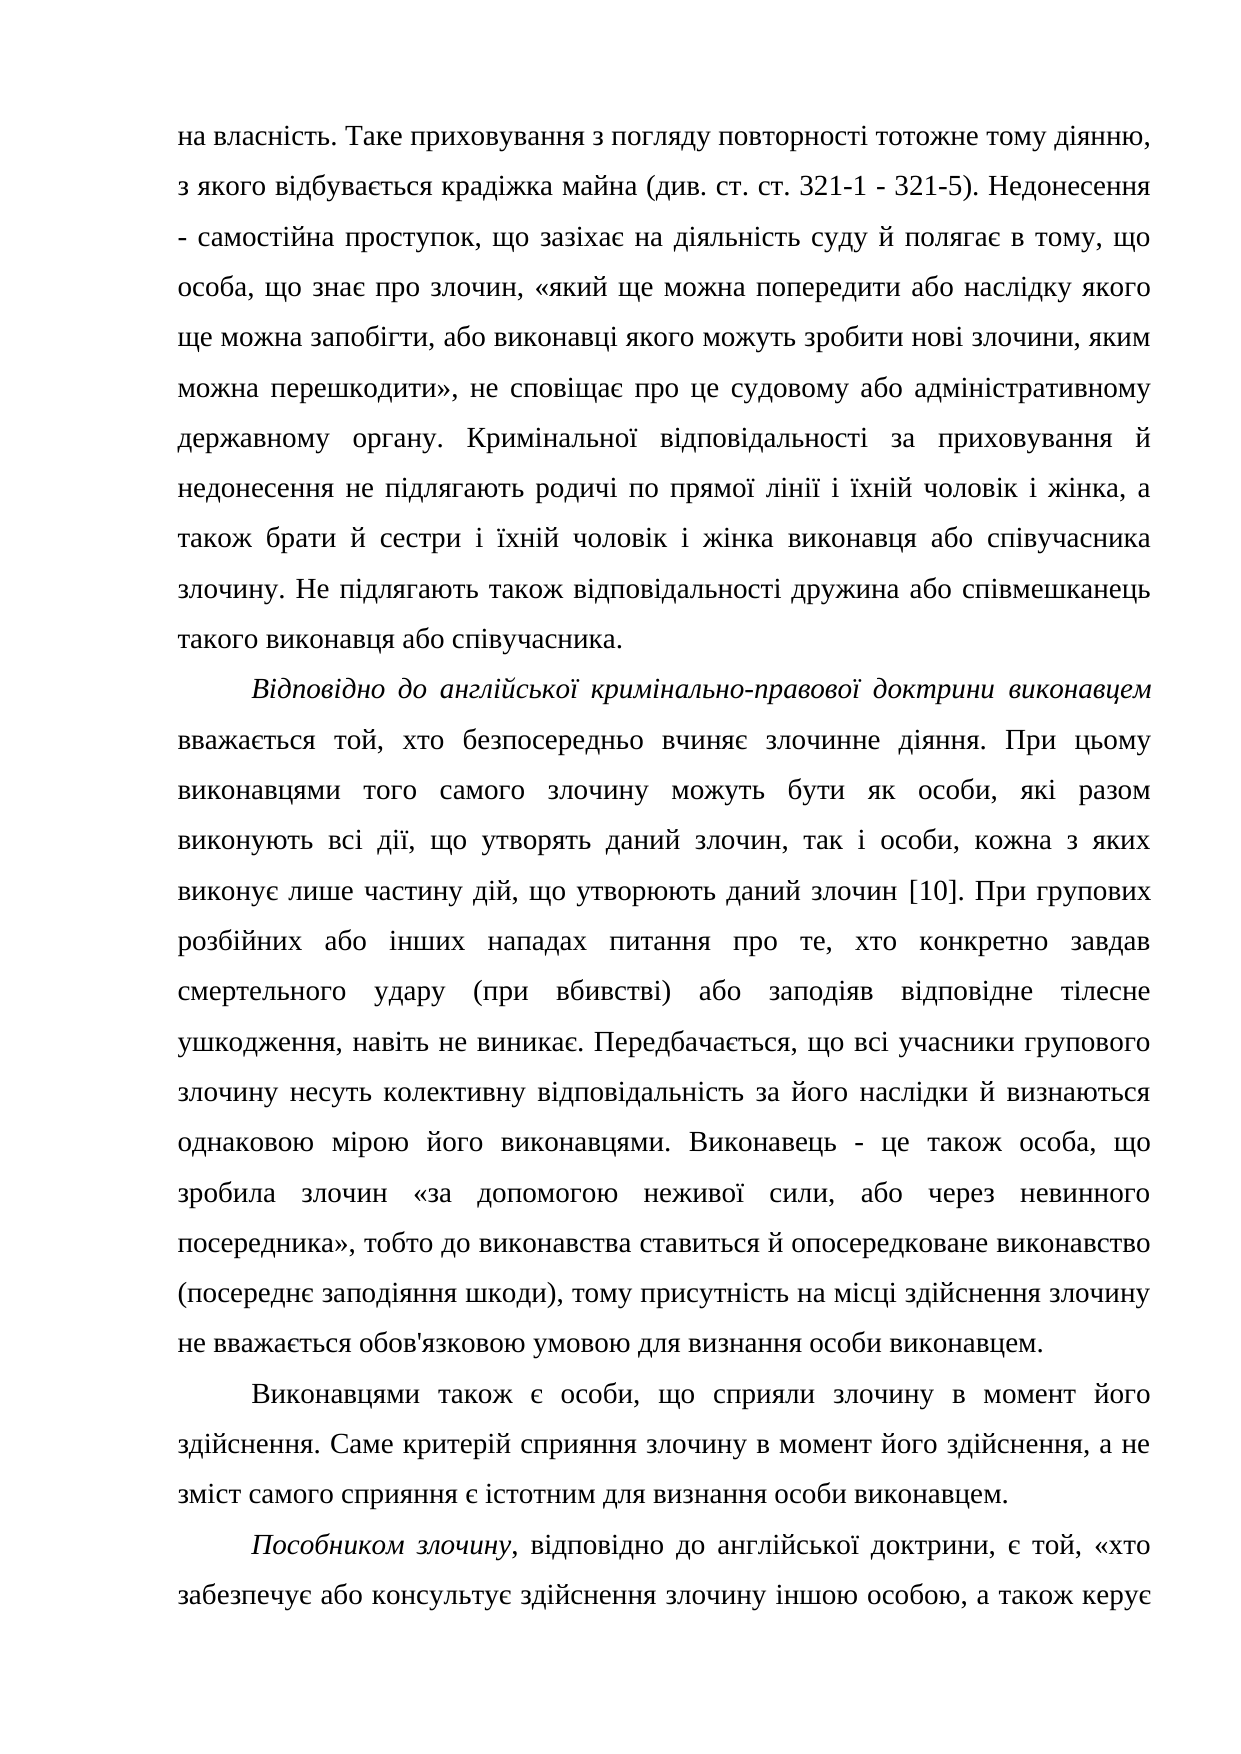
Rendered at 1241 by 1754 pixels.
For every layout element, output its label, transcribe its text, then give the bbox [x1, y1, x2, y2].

text Відповідно до англійської кримінально-правової доктрини виконавцем вважається той, хто безпосередньо вчиняє злочинне діяння. При цьому виконавцями того самого злочину можуть бути як особи, які разом виконують всі дії, що утворять даний злочин, так і особи, кожна з яких виконує лише частину дій, що утворюють даний злочин [10]. При групових розбійних або інших нападах питання про те, хто конкретно завдав смертельного удару (при вбивстві) або заподіяв відповідне тілесне ушкодження, навіть не виникає. Передбачається, що всі учасники групового злочину несуть колективну відповідальність за його наслідки й визнаються однаковою мірою його виконавцями. Виконавець - це також особа, що зробила злочин «за допомогою неживої сили, або через невинного посередника», тобто до виконавства ставиться й опосередковане виконавство (посереднє заподіяння шкоди), тому присутність на місці здійснення злочину не вважається обов'язковою умовою для визнання особи виконавцем. [177, 672, 1152, 1359]
text Виконавцями також є особи, що сприяли злочину в момент його здійснення. Саме критерій сприяння злочину в момент його здійснення, а не зміст самого сприяння є істотним для визнання особи виконавцем. [177, 1376, 1152, 1510]
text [177, 1527, 1152, 1611]
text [177, 118, 1152, 655]
